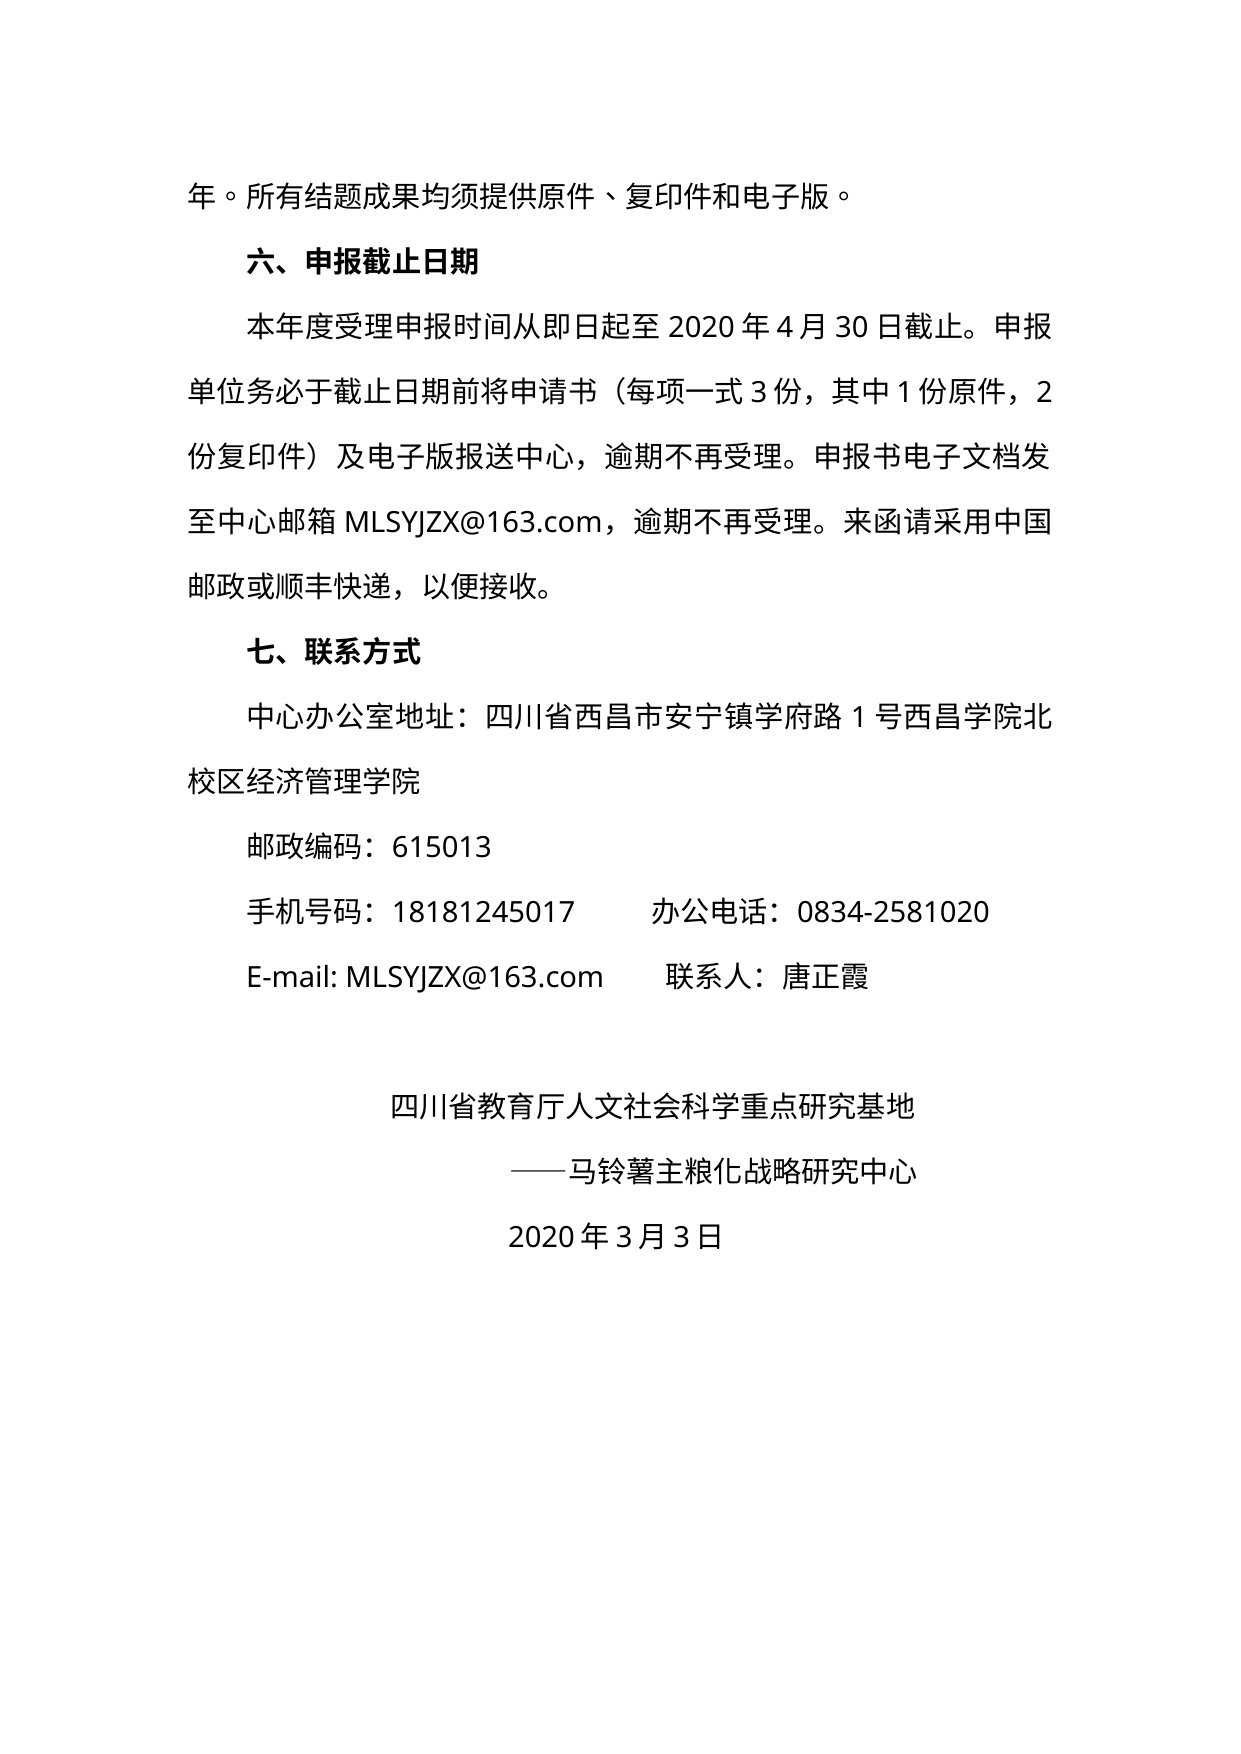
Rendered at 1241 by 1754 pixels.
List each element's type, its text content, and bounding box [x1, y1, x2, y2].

text E-mail: MLSYJZX@163.com 联系人：唐正霞 [187, 942, 1053, 1007]
text 中心办公室地址：四川省西昌市安宁镇学府路1号西昌学院北校区经济管理学院 [187, 682, 1053, 812]
text 六、申报截止日期 [187, 227, 1053, 292]
text 本年度受理申报时间从即日起至2020年4月30日截止。申报单位务必于截止日期前将申请书（每项一式3份，其中1份原件，2份复印件）及电子版报送中心，逾期不再受理。申报书电子文档发至中心邮箱MLSYJZX@163.com，逾期不再受理。来函请采用中国邮政或顺丰快递，以便接收。 [187, 292, 1053, 617]
text 四川省教育厅人文社会科学重点研究基地 [187, 1072, 1053, 1137]
text 2020年3月3日 [187, 1202, 1053, 1267]
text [187, 162, 1053, 227]
text 七、联系方式 [187, 617, 1053, 682]
text 邮政编码：615013 [187, 812, 1053, 877]
text 手机号码：18181245017 办公电话：0834-2581020 [187, 877, 1053, 942]
text ——马铃薯主粮化战略研究中心 [187, 1137, 1053, 1202]
